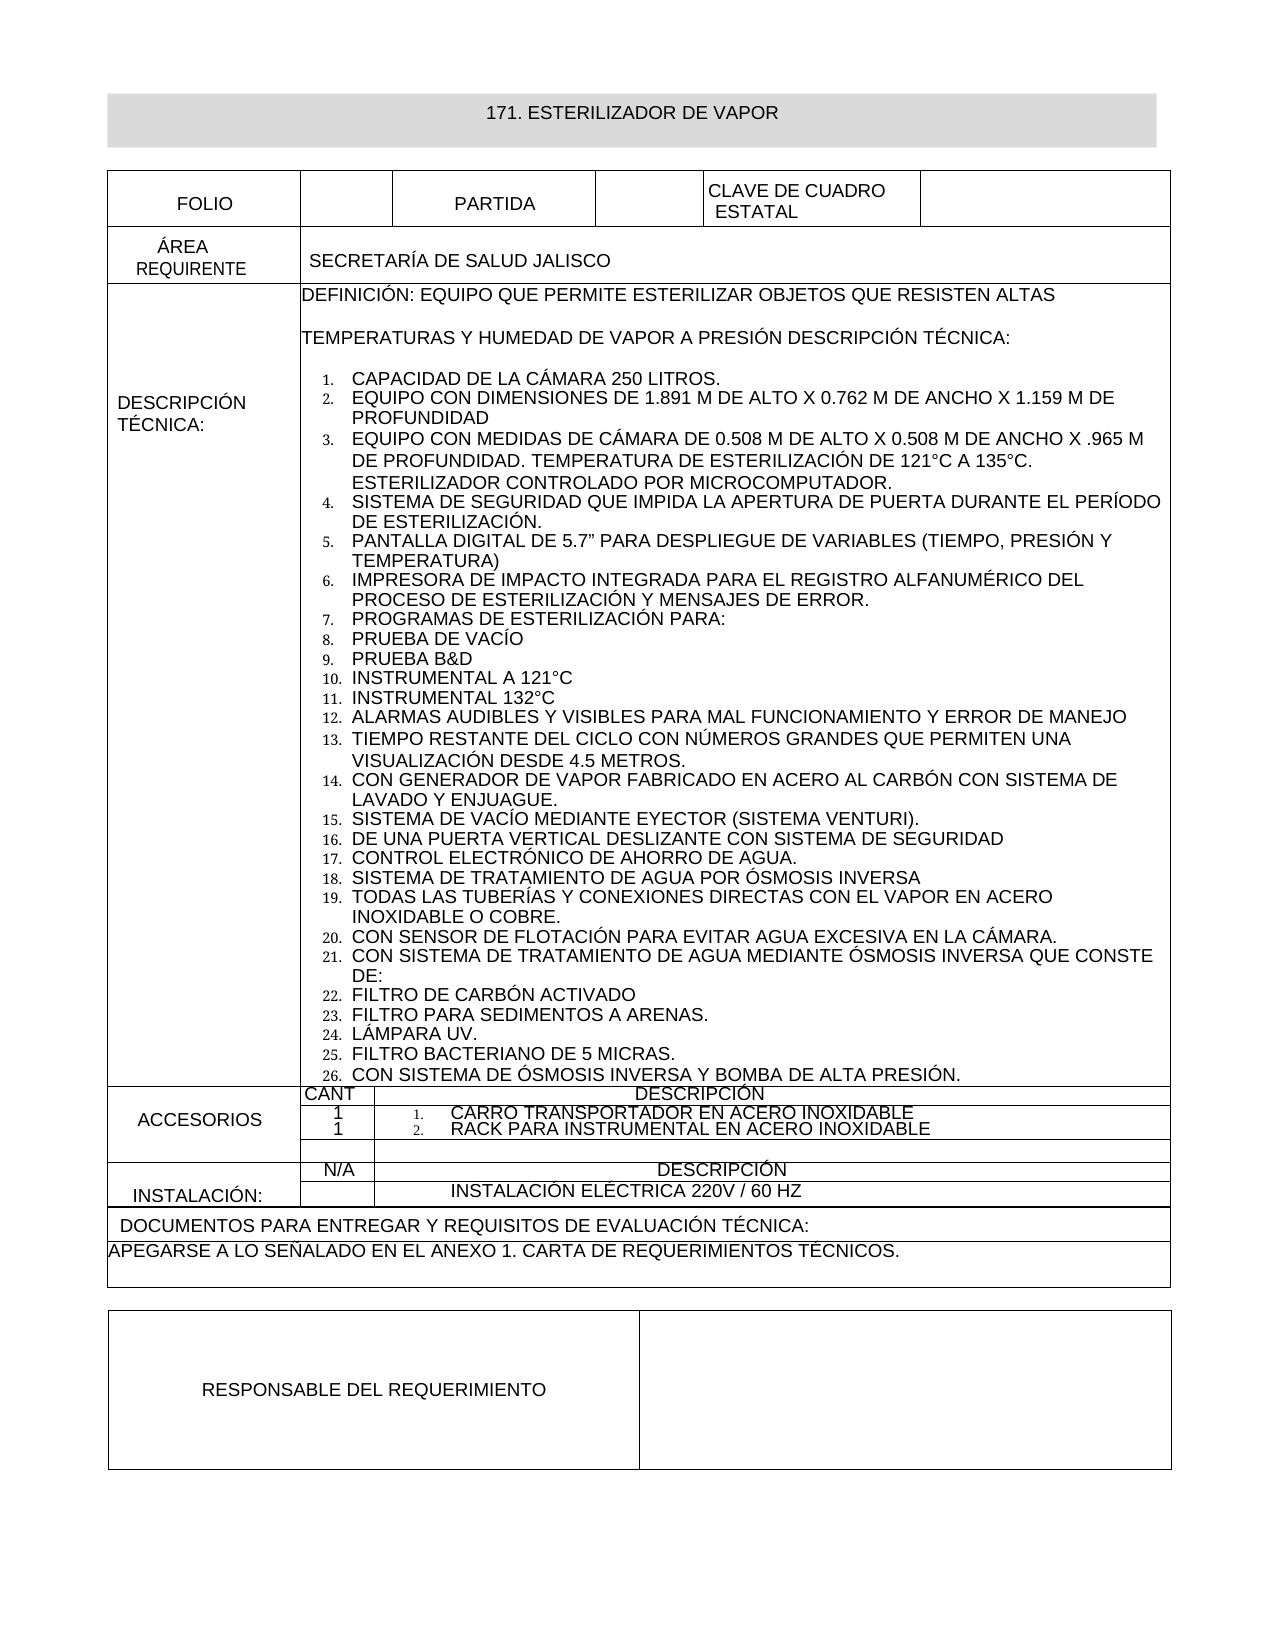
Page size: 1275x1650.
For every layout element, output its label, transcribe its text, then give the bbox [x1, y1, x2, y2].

table_header RESPONSABLE DEL REQUERIMIENTO [109, 1311, 639, 1469]
table_header CLAVE DE CUADRO ESTATAL [704, 171, 920, 226]
table_cell CANT [301, 1087, 374, 1105]
table_cell INSTALACIÓN: [108, 1163, 300, 1206]
table_header PARTIDA [393, 171, 595, 226]
table_header [921, 171, 1170, 226]
table_cell DESCRIPCIÓN [375, 1087, 1170, 1105]
table_cell 1 1 [301, 1106, 374, 1139]
table_header FOLIO [108, 171, 300, 226]
table_header [596, 171, 703, 226]
table_cell DESCRIPCIÓN [375, 1163, 1170, 1181]
table_cell ACCESORIOS [108, 1087, 300, 1162]
table_cell DOCUMENTOS PARA ENTREGAR Y REQUISITOS DE EVALUACIÓN TÉCNICA: [108, 1208, 1170, 1241]
table_cell APEGARSE A LO SEÑALADO EN EL ANEXO 1. CARTA DE REQUERIMIENTOS TÉCNICOS. [108, 1242, 1170, 1287]
table_cell INSTALACIÓN ELÉCTRICA 220V / 60 HZ [375, 1182, 1170, 1206]
table_cell CARRO TRANSPORTADOR EN ACERO INOXIDABLE RACK PARA INSTRUMENTAL EN ACERO INOXIDABLE [375, 1106, 1170, 1139]
table_cell ÁREA REQUIRENTE [108, 227, 300, 283]
table_cell SECRETARÍA DE SALUD JALISCO [301, 227, 1170, 283]
table_cell DEFINICIÓN: EQUIPO QUE PERMITE ESTERILIZAR OBJETOS QUE RESISTEN ALTAS TEMPERATURAS Y HUMEDAD DE VAPOR A PRESIÓN DESCRIPCIÓN TÉCNICA: CAPACIDAD DE LA CÁMARA 250 LITROS. EQUIPO CON DIMENSIONES DE 1.891 M DE ALTO X 0.762 M DE ANCHO X 1.159 M DE PROFUNDIDAD EQUIPO CON MEDIDAS DE CÁMARA DE 0.508 M DE ALTO X 0.508 M DE ANCHO X .965 M DE PROFUNDIDAD. TEMPERATURA DE ESTERILIZACIÓN DE 121°C A 135°C. ESTERILIZADOR CONTROLADO POR MICROCOMPUTADOR. SISTEMA DE SEGURIDAD QUE IMPIDA LA APERTURA DE PUERTA DURANTE EL PERÍODO DE ESTERILIZACIÓN. PANTALLA DIGITAL DE 5.7” PARA DESPLIEGUE DE VARIABLES (TIEMPO, PRESIÓN Y TEMPERATURA) IMPRESORA DE IMPACTO INTEGRADA PARA EL REGISTRO ALFANUMÉRICO DEL PROCESO DE ESTERILIZACIÓN Y MENSAJES DE ERROR. PROGRAMAS DE ESTERILIZACIÓN PARA: PRUEBA DE VACÍO PRUEBA B&D INSTRUMENTAL A 121°C INSTRUMENTAL 132°C ALARMAS AUDIBLES Y VISIBLES PARA MAL FUNCIONAMIENTO Y ERROR DE MANEJO TIEMPO RESTANTE DEL CICLO CON NÚMEROS GRANDES QUE PERMITEN UNA VISUALIZACIÓN DESDE 4.5 METROS. CON GENERADOR DE VAPOR FABRICADO EN ACERO AL CARBÓN CON SISTEMA DE LAVADO Y ENJUAGUE. SISTEMA DE VACÍO MEDIANTE EYECTOR (SISTEMA VENTURI). DE UNA PUERTA VERTICAL DESLIZANTE CON SISTEMA DE SEGURIDAD CONTROL ELECTRÓNICO DE AHORRO DE AGUA. SISTEMA DE TRATAMIENTO DE AGUA POR ÓSMOSIS INVERSA TODAS LAS TUBERÍAS Y CONEXIONES DIRECTAS CON EL VAPOR EN ACERO INOXIDABLE O COBRE. CON SENSOR DE FLOTACIÓN PARA EVITAR AGUA EXCESIVA EN LA CÁMARA. CON SISTEMA DE TRATAMIENTO DE AGUA MEDIANTE ÓSMOSIS INVERSA QUE CONSTE DE: FILTRO DE CARBÓN ACTIVADO FILTRO PARA SEDIMENTOS A ARENAS. LÁMPARA UV. FILTRO BACTERIANO DE 5 MICRAS. CON SISTEMA DE ÓSMOSIS INVERSA Y BOMBA DE ALTA PRESIÓN. [301, 284, 1170, 1086]
table_cell [301, 1182, 374, 1206]
table_cell [301, 1140, 374, 1162]
table_cell N/A [301, 1163, 374, 1181]
table_header [301, 171, 392, 226]
table_cell [375, 1140, 1170, 1162]
table_cell DESCRIPCIÓN TÉCNICA: [108, 284, 300, 1086]
table_header [640, 1311, 1171, 1469]
